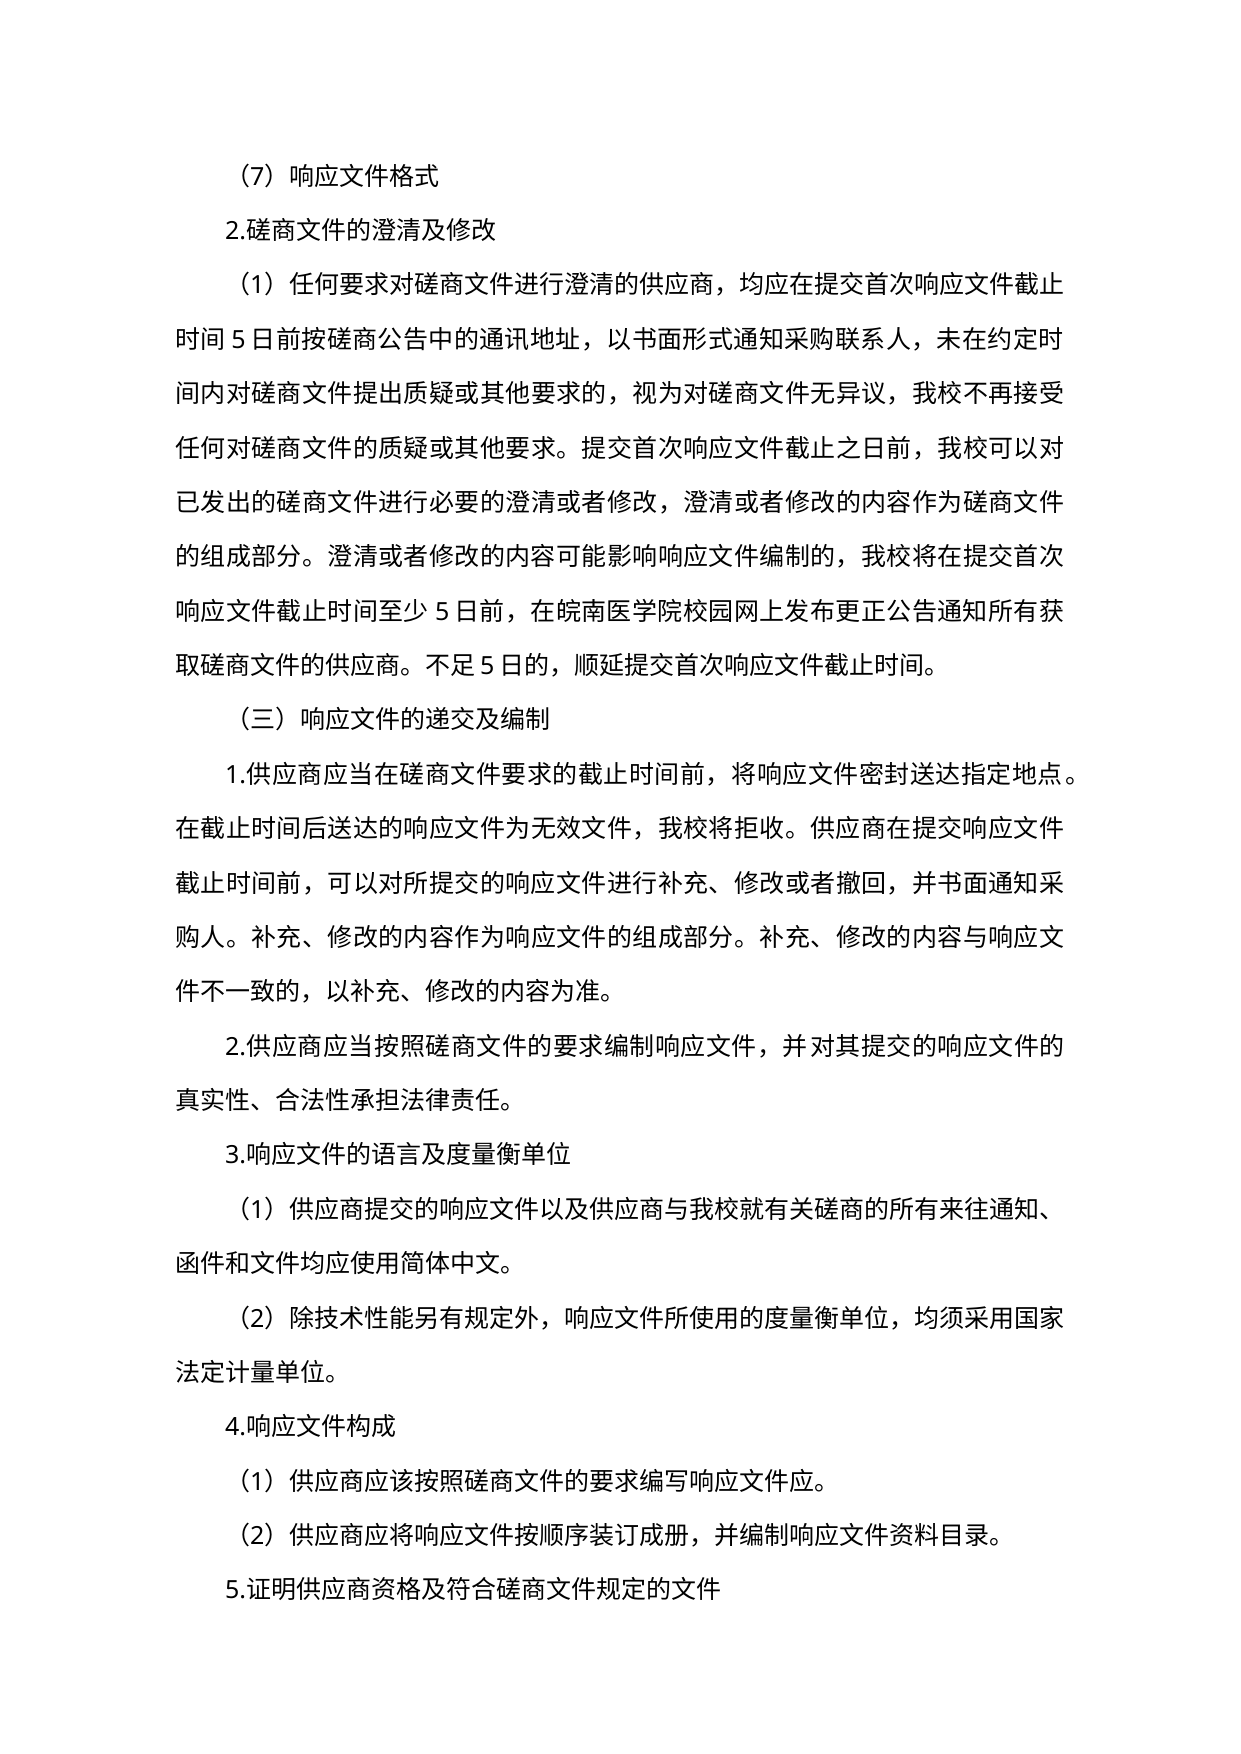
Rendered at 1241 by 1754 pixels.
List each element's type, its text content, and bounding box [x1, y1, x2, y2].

text 1.供应商应当在磋商文件要求的截止时间前，将响应文件密封送达指定地点。在截止时间后送达的响应文件为无效文件，我校将拒收。供应商在提交响应文件截止时间前，可以对所提交的响应文件进行补充、修改或者撤回，并书面通知采购人。补充、修改的内容作为响应文件的组成部分。补充、修改的内容与响应文件不一致的，以补充、修改的内容为准。 [175, 754, 1065, 1008]
text 5.证明供应商资格及符合磋商文件规定的文件 [175, 1570, 1065, 1606]
text （2）除技术性能另有规定外，响应文件所使用的度量衡单位，均须采用国家法定计量单位。 [175, 1298, 1065, 1389]
text 2.供应商应当按照磋商文件的要求编制响应文件，并对其提交的响应文件的真实性、合法性承担法律责任。 [175, 1026, 1065, 1117]
text （1）供应商应该按照磋商文件的要求编写响应文件应。 [175, 1461, 1065, 1497]
text 3.响应文件的语言及度量衡单位 [175, 1135, 1065, 1171]
text （1）供应商提交的响应文件以及供应商与我校就有关磋商的所有来往通知、函件和文件均应使用简体中文。 [175, 1189, 1065, 1280]
text （1）任何要求对磋商文件进行澄清的供应商，均应在提交首次响应文件截止时间5日前按磋商公告中的通讯地址，以书面形式通知采购联系人，未在约定时间内对磋商文件提出质疑或其他要求的，视为对磋商文件无异议，我校不再接受任何对磋商文件的质疑或其他要求。提交首次响应文件截止之日前，我校可以对已发出的磋商文件进行必要的澄清或者修改，澄清或者修改的内容作为磋商文件的组成部分。澄清或者修改的内容可能影响响应文件编制的，我校将在提交首次响应文件截止时间至少5日前，在皖南医学院校园网上发布更正公告通知所有获取磋商文件的供应商。不足5日的，顺延提交首次响应文件截止时间。 [175, 265, 1065, 682]
text （三）响应文件的递交及编制 [175, 700, 1065, 736]
text 2.磋商文件的澄清及修改 [175, 211, 1065, 247]
text （7）响应文件格式 [175, 156, 1065, 192]
text 4.响应文件构成 [175, 1407, 1065, 1443]
text （2）供应商应将响应文件按顺序装订成册，并编制响应文件资料目录。 [175, 1516, 1065, 1552]
